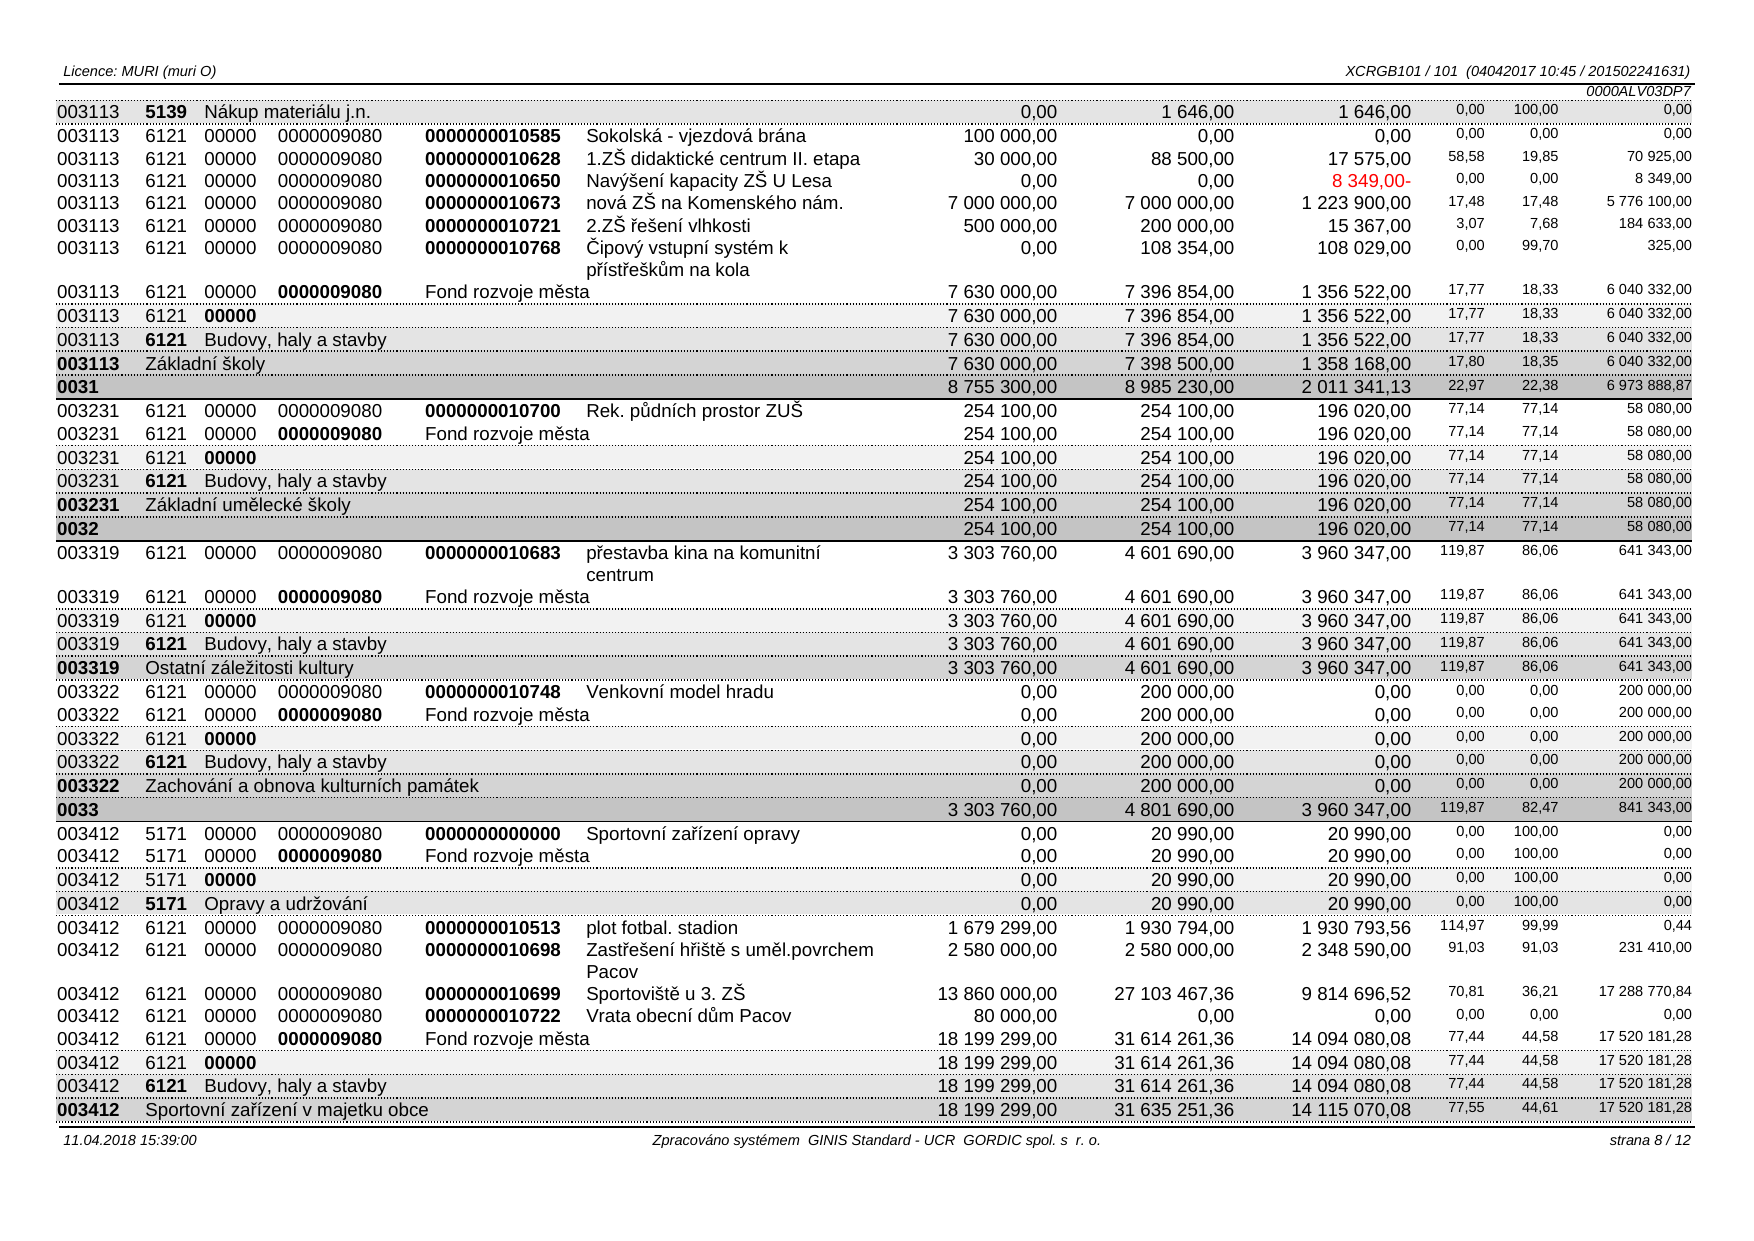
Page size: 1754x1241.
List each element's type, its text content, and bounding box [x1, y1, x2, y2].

table_cell 0,00 [1558, 100, 1692, 123]
table_cell 7 630 000,00 [880, 350, 1057, 374]
table_cell 17,48 [1484, 192, 1558, 214]
table_cell 7 396 854,00 [1057, 327, 1234, 350]
table_cell 196 020,00 [1234, 400, 1411, 422]
table_cell 77,14 [1411, 400, 1484, 422]
table_cell 77,14 [1484, 469, 1558, 492]
table_cell 86,06 [1484, 655, 1558, 679]
table_cell 6121 [144, 147, 203, 169]
table_cell 119,87 [1411, 542, 1484, 585]
table_cell 6121 [144, 422, 203, 444]
table_cell 0,00 [1234, 679, 1411, 703]
table_cell 003319 [56, 608, 144, 632]
table_cell Sokolská - vjezdová brána [586, 123, 880, 147]
table_cell 0000009080 [277, 214, 424, 237]
table_cell 003113 [56, 123, 144, 147]
table_cell 254 100,00 [1057, 422, 1234, 444]
table_cell 641 343,00 [1558, 632, 1692, 655]
table_cell 3 303 760,00 [880, 542, 1057, 585]
table_cell 77,14 [1484, 516, 1558, 540]
table_cell 6121 [144, 281, 203, 303]
table_cell 100,00 [1484, 100, 1558, 123]
table_cell 30 000,00 [880, 147, 1057, 169]
table_cell 0000000010585 [424, 123, 586, 147]
table_cell 18,35 [1484, 350, 1558, 374]
table_cell 003113 [56, 303, 144, 327]
table_cell 00000 [203, 123, 277, 147]
table_cell 7 630 000,00 [880, 327, 1057, 350]
table_cell 0031 [56, 374, 144, 398]
table_cell 6121 [144, 608, 203, 632]
table_cell 77,14 [1484, 400, 1558, 422]
table_cell 254 100,00 [880, 400, 1057, 422]
table_cell 00000 [203, 703, 277, 726]
table_cell 1 358 168,00 [1234, 350, 1411, 374]
table_cell 6 040 332,00 [1558, 327, 1692, 350]
table_cell 2.ZŠ řešení vlhkosti [586, 214, 880, 237]
table_cell 6121 [144, 679, 203, 703]
table_cell 6121 [144, 400, 203, 422]
table_cell 17 575,00 [1234, 147, 1411, 169]
table_cell 0,00 [1057, 123, 1234, 147]
table_cell 3 960 347,00 [1234, 608, 1411, 632]
table_cell 0,00 [1411, 123, 1484, 147]
table_cell 6121 [144, 327, 203, 350]
table_cell 0000000010721 [424, 214, 586, 237]
table_cell 641 343,00 [1558, 585, 1692, 608]
table_cell 58 080,00 [1558, 400, 1692, 422]
table_cell 003231 [56, 445, 144, 468]
table_cell 3 303 760,00 [880, 608, 1057, 632]
table_cell 119,87 [1411, 585, 1484, 608]
table_cell 003322 [56, 679, 144, 703]
table_cell 119,87 [1411, 608, 1484, 632]
table_cell 0000009080 [277, 281, 424, 303]
table_cell 00000 [203, 726, 277, 749]
table_cell 3 960 347,00 [1234, 542, 1411, 585]
table_cell 18,33 [1484, 327, 1558, 350]
table_cell 003231 [56, 422, 144, 444]
table_cell 254 100,00 [880, 516, 1057, 540]
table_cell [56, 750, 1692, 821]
table_cell 196 020,00 [1234, 469, 1411, 492]
table_cell 0000000010673 [424, 192, 586, 214]
table_cell 6121 [144, 214, 203, 237]
table_cell 0000009080 [277, 123, 424, 147]
table_cell 200 000,00 [1057, 679, 1234, 703]
table_cell 6121 [144, 542, 203, 585]
table_cell Fond rozvoje města [424, 422, 880, 444]
table_cell 003113 [56, 237, 144, 281]
table_cell 77,14 [1484, 422, 1558, 444]
table_cell 6 040 332,00 [1558, 350, 1692, 374]
table_cell 86,06 [1484, 632, 1558, 655]
table_cell 8 985 230,00 [1057, 374, 1234, 398]
table_cell 003231 [56, 492, 144, 516]
table_cell Fond rozvoje města [424, 281, 880, 303]
table_cell 0000009080 [277, 147, 424, 169]
table_cell 0000009080 [277, 422, 424, 444]
table_cell 003113 [56, 192, 144, 214]
table_cell 0000009080 [277, 703, 424, 726]
table_cell 00000 [203, 303, 277, 327]
table_cell 003113 [56, 169, 144, 192]
table_cell 6121 [144, 303, 203, 327]
table_cell 3 303 760,00 [880, 632, 1057, 655]
table_cell 0000000010768 [424, 237, 586, 281]
table_cell 003231 [56, 400, 144, 422]
table_cell 6121 [144, 445, 203, 468]
table_cell 3 960 347,00 [1234, 585, 1411, 608]
table_cell 6 973 888,87 [1558, 374, 1692, 398]
table_cell 5 776 100,00 [1558, 192, 1692, 214]
table_cell 108 354,00 [1057, 237, 1234, 281]
table_cell 0,00 [1484, 703, 1558, 726]
table_cell 200 000,00 [1057, 214, 1234, 237]
table_cell 0000009080 [277, 169, 424, 192]
table_cell 00000 [203, 147, 277, 169]
table_cell 254 100,00 [1057, 469, 1234, 492]
table_cell 00000 [203, 608, 277, 632]
table_cell 00000 [203, 585, 277, 608]
table_cell 17,77 [1411, 303, 1484, 327]
table_cell 003113 [56, 327, 144, 350]
table_cell 88 500,00 [1057, 147, 1234, 169]
table_cell 0,00 [880, 169, 1057, 192]
table_cell 3,07 [1411, 214, 1484, 237]
table_cell 184 633,00 [1558, 214, 1692, 237]
table_cell 0,00 [1411, 703, 1484, 726]
table_cell 003231 [56, 469, 144, 492]
table_cell 00000 [203, 400, 277, 422]
table_cell 1 646,00 [1057, 100, 1234, 123]
table_cell 0,00 [1411, 237, 1484, 281]
table_cell 003113 [56, 147, 144, 169]
table_cell 77,14 [1411, 492, 1484, 516]
table_cell 17,80 [1411, 350, 1484, 374]
table_cell 7 000 000,00 [880, 192, 1057, 214]
table_cell 58 080,00 [1558, 492, 1692, 516]
table_cell 6121 [144, 726, 203, 749]
table_cell 254 100,00 [880, 445, 1057, 468]
table_cell 7 000 000,00 [1057, 192, 1234, 214]
table_cell 0000009080 [277, 679, 424, 703]
table_cell 108 029,00 [1234, 237, 1411, 281]
table_cell 0000000010628 [424, 147, 586, 169]
table_cell Budovy, haly a stavby [203, 632, 880, 655]
table_cell 6121 [144, 169, 203, 192]
table_cell 0,00 [1484, 169, 1558, 192]
table_cell 003319 [56, 542, 144, 585]
table_cell Fond rozvoje města [424, 703, 880, 726]
table_cell 4 601 690,00 [1057, 585, 1234, 608]
table_cell nová ZŠ na Komenského nám. [586, 192, 880, 214]
table_cell [277, 608, 880, 632]
table_cell 641 343,00 [1558, 608, 1692, 632]
table_cell Ostatní záležitosti kultury [144, 655, 880, 679]
table_cell 00000 [203, 237, 277, 281]
table_cell 200 000,00 [1558, 679, 1692, 703]
table_cell [144, 374, 880, 398]
table_cell 325,00 [1558, 237, 1692, 281]
table_cell 1 646,00 [1234, 100, 1411, 123]
table_cell 4 601 690,00 [1057, 632, 1234, 655]
table_cell 4 601 690,00 [1057, 608, 1234, 632]
table_cell 0,00 [880, 703, 1057, 726]
table_cell 0000009080 [277, 542, 424, 585]
table_cell 86,06 [1484, 542, 1558, 585]
table_cell 77,14 [1411, 516, 1484, 540]
table_cell 6121 [144, 469, 203, 492]
table_cell 1 356 522,00 [1234, 281, 1411, 303]
table_cell Budovy, haly a stavby [203, 327, 880, 350]
table_cell Základní školy [144, 350, 880, 374]
table_cell 0,00 [1558, 123, 1692, 147]
table_cell 8 755 300,00 [880, 374, 1057, 398]
table_cell 254 100,00 [1057, 516, 1234, 540]
table_cell 0000009080 [277, 237, 424, 281]
table_cell 7 398 500,00 [1057, 350, 1234, 374]
table_cell 6121 [144, 192, 203, 214]
table_cell 3 303 760,00 [880, 655, 1057, 679]
table_cell 8 349,00 [1558, 169, 1692, 192]
table_cell 196 020,00 [1234, 492, 1411, 516]
table_cell 0,00 [1411, 679, 1484, 703]
table_cell 0,00 [1411, 169, 1484, 192]
table_cell 003322 [56, 703, 144, 726]
table_cell 77,14 [1484, 445, 1558, 468]
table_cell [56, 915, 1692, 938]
table_cell [277, 303, 880, 327]
table_cell 003322 [56, 726, 144, 749]
table_cell 003319 [56, 585, 144, 608]
table_cell 1 356 522,00 [1234, 327, 1411, 350]
table_cell 196 020,00 [1234, 445, 1411, 468]
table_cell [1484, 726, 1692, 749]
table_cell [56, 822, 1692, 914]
table_cell Navýšení kapacity ZŠ U Lesa [586, 169, 880, 192]
table_cell Venkovní model hradu [586, 679, 880, 703]
table_cell 6 040 332,00 [1558, 281, 1692, 303]
table_cell 119,87 [1411, 632, 1484, 655]
table_cell 200 000,00 [1558, 703, 1692, 726]
table_cell 0000009080 [277, 192, 424, 214]
table_cell 254 100,00 [1057, 400, 1234, 422]
table_cell 6 040 332,00 [1558, 303, 1692, 327]
table_cell 003113 [56, 214, 144, 237]
table_cell 7 396 854,00 [1057, 303, 1234, 327]
table_cell 15 367,00 [1234, 214, 1411, 237]
table_cell 0000009080 [277, 585, 424, 608]
table_cell 00000 [203, 281, 277, 303]
table_cell 00000 [203, 214, 277, 237]
table_cell 003113 [56, 281, 144, 303]
table_cell 4 601 690,00 [1057, 655, 1234, 679]
table_cell 17,77 [1411, 281, 1484, 303]
table_cell 4 601 690,00 [1057, 542, 1234, 585]
table_cell 196 020,00 [1234, 516, 1411, 540]
table_cell 6121 [144, 585, 203, 608]
table_cell 003113 [56, 100, 144, 123]
table_cell 0032 [56, 516, 144, 540]
table_cell 77,14 [1411, 445, 1484, 468]
table_cell 1 356 522,00 [1234, 303, 1411, 327]
table_cell 0000000010748 [424, 679, 586, 703]
table_cell 77,14 [1484, 492, 1558, 516]
table_cell 196 020,00 [1234, 422, 1411, 444]
table_cell 3 960 347,00 [1234, 632, 1411, 655]
table_cell 254 100,00 [880, 492, 1057, 516]
table_cell 77,14 [1411, 469, 1484, 492]
table_cell Nákup materiálu j.n. [203, 100, 880, 123]
table_cell 58 080,00 [1558, 422, 1692, 444]
table_cell 19,85 [1484, 147, 1558, 169]
table_cell 500 000,00 [880, 214, 1057, 237]
table_cell 200 000,00 [1057, 703, 1234, 726]
table_cell 86,06 [1484, 608, 1558, 632]
table_cell 254 100,00 [880, 422, 1057, 444]
table_cell 58 080,00 [1558, 445, 1692, 468]
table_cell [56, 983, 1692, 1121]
table_cell Budovy, haly a stavby [203, 469, 880, 492]
table_cell 0000000010650 [424, 169, 586, 192]
table_cell 6121 [144, 123, 203, 147]
table_cell 0,00 [880, 726, 1057, 749]
table_cell 00000 [203, 422, 277, 444]
table_cell 0,00 [1411, 100, 1484, 123]
table_cell 7 396 854,00 [1057, 281, 1234, 303]
table_cell [277, 445, 880, 468]
table_cell 2 011 341,13 [1234, 374, 1411, 398]
table_cell 5139 [144, 100, 203, 123]
table_cell 1.ZŠ didaktické centrum II. etapa [586, 147, 880, 169]
table_cell 0,00 [880, 237, 1057, 281]
table_cell 003113 [56, 350, 144, 374]
table_cell 22,38 [1484, 374, 1558, 398]
table_cell 003319 [56, 632, 144, 655]
table_cell 0000000010683 [424, 542, 586, 585]
table_cell 0000000010700 [424, 400, 586, 422]
table_cell Fond rozvoje města [424, 585, 880, 608]
table_cell 58 080,00 [1558, 469, 1692, 492]
table_cell 86,06 [1484, 585, 1558, 608]
table_cell 22,97 [1411, 374, 1484, 398]
table_cell 1 223 900,00 [1234, 192, 1411, 214]
table_cell 18,33 [1484, 281, 1558, 303]
table_cell 77,14 [1411, 422, 1484, 444]
table_cell 70 925,00 [1558, 147, 1692, 169]
table_cell 58,58 [1411, 147, 1484, 169]
table_cell 0,00 [1234, 726, 1411, 749]
table_cell 6121 [144, 632, 203, 655]
table_cell 3 960 347,00 [1234, 655, 1411, 679]
table_cell 003319 [56, 655, 144, 679]
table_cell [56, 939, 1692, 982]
table_cell 119,87 [1411, 655, 1484, 679]
table_cell 0000009080 [277, 400, 424, 422]
table_cell 254 100,00 [1057, 492, 1234, 516]
table_cell 8 349,00- [1234, 169, 1411, 192]
table_cell Rek. půdních prostor ZUŠ [586, 400, 880, 422]
table_cell 00000 [203, 169, 277, 192]
table_cell 0,00 [1057, 169, 1234, 192]
table_cell 99,70 [1484, 237, 1558, 281]
table_cell 00000 [203, 679, 277, 703]
table_cell 254 100,00 [880, 469, 1057, 492]
table_cell [277, 726, 880, 749]
table_cell 0,00 [1234, 703, 1411, 726]
table_cell 00000 [203, 542, 277, 585]
table_cell 18,33 [1484, 303, 1558, 327]
table_cell přestavba kina na komunitní centrum [586, 542, 880, 585]
table_cell 0,00 [880, 100, 1057, 123]
table_cell 7 630 000,00 [880, 303, 1057, 327]
table_cell Čipový vstupní systém k přístřeškům na kola [586, 237, 880, 281]
table_cell [144, 516, 880, 540]
table_cell 6121 [144, 703, 203, 726]
table_cell 0,00 [1484, 679, 1558, 703]
table_cell 3 303 760,00 [880, 585, 1057, 608]
table_cell 641 343,00 [1558, 542, 1692, 585]
table_cell 100 000,00 [880, 123, 1057, 147]
table_cell 17,48 [1411, 192, 1484, 214]
table_cell 58 080,00 [1558, 516, 1692, 540]
table_cell 7,68 [1484, 214, 1558, 237]
table_cell 6121 [144, 237, 203, 281]
table_cell 200 000,00 [1057, 726, 1234, 749]
table_cell 641 343,00 [1558, 655, 1692, 679]
table_cell 00000 [203, 445, 277, 468]
table_cell 0,00 [880, 679, 1057, 703]
table_cell 254 100,00 [1057, 445, 1234, 468]
table_cell 00000 [203, 192, 277, 214]
table_cell 0,00 [1484, 123, 1558, 147]
table_cell 17,77 [1411, 327, 1484, 350]
table_cell 0,00 [1411, 726, 1484, 749]
table_cell Základní umělecké školy [144, 492, 880, 516]
table_cell 7 630 000,00 [880, 281, 1057, 303]
table_cell 0,00 [1234, 123, 1411, 147]
